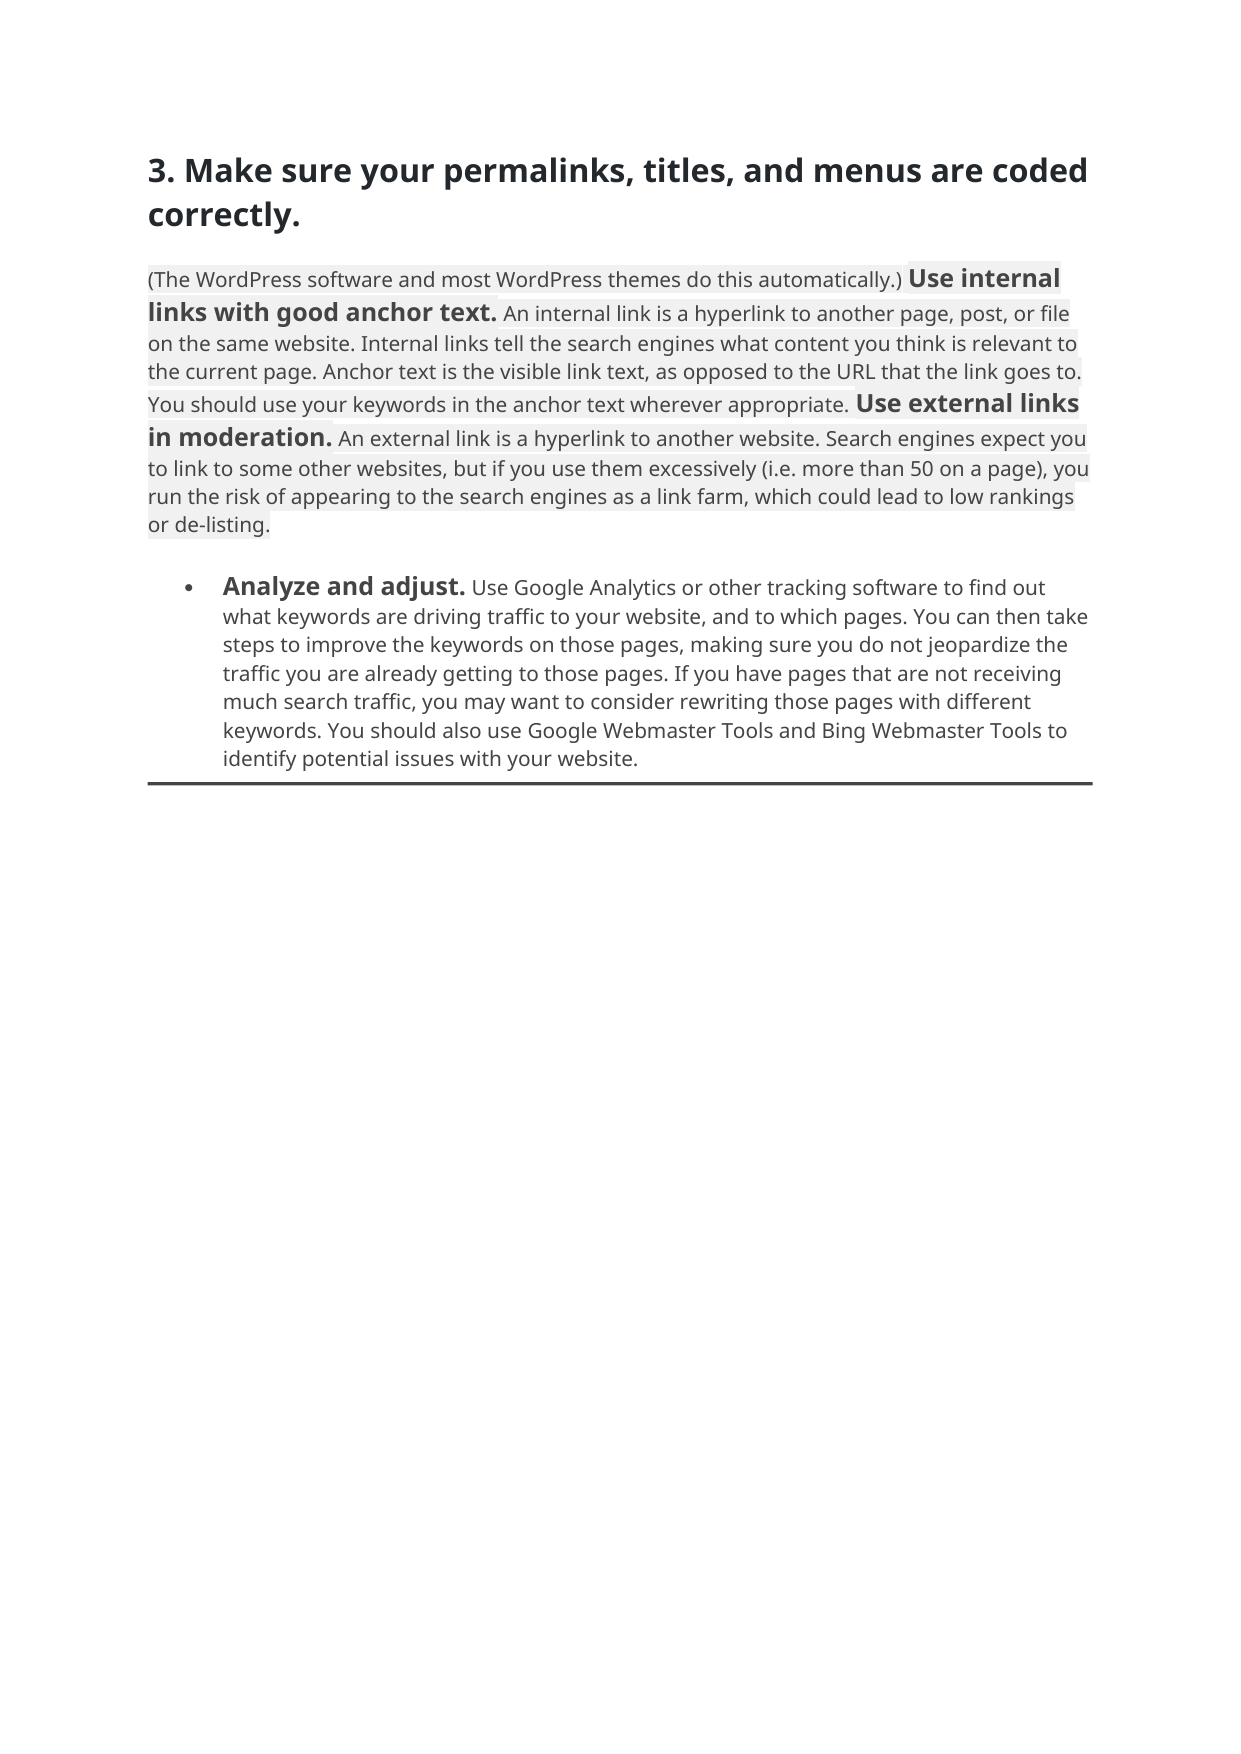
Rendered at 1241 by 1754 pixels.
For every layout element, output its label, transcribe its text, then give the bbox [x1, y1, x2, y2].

list Analyze and adjust. Use Google Analytics or other tracking software to find out what keywords are driving traffic to your website, and to which pages. You can then take steps to improve the keywords on those pages, making sure you do not jeopardize the traffic you are already getting to those pages. If you have pages that are not receiving much search traffic, you may want to consider rewriting those pages with different keywords. You should also use Google Webmaster Tools and Bing Webmaster Tools to identify potential issues with your website. [185, 568, 1093, 773]
text (The WordPress software and most WordPress themes do this automatically.) Use internal links with good anchor text. An internal link is a hyperlink to another page, post, or file on the same website. Internal links tell the search engines what content you think is relevant to the current page. Anchor text is the visible link text, as opposed to the URL that the link goes to. You should use your keywords in the anchor text wherever appropriate. Use external links in moderation. An external link is a hyperlink to another website. Search engines expect you to link to some other websites, but if you use them excessively (i.e. more than 50 on a page), you run the risk of appearing to the search engines as a link farm, which could lead to low rankings or de-listing. [148, 261, 1093, 539]
text 3. Make sure your permalinks, titles, and menus are coded correctly. [148, 148, 1093, 236]
